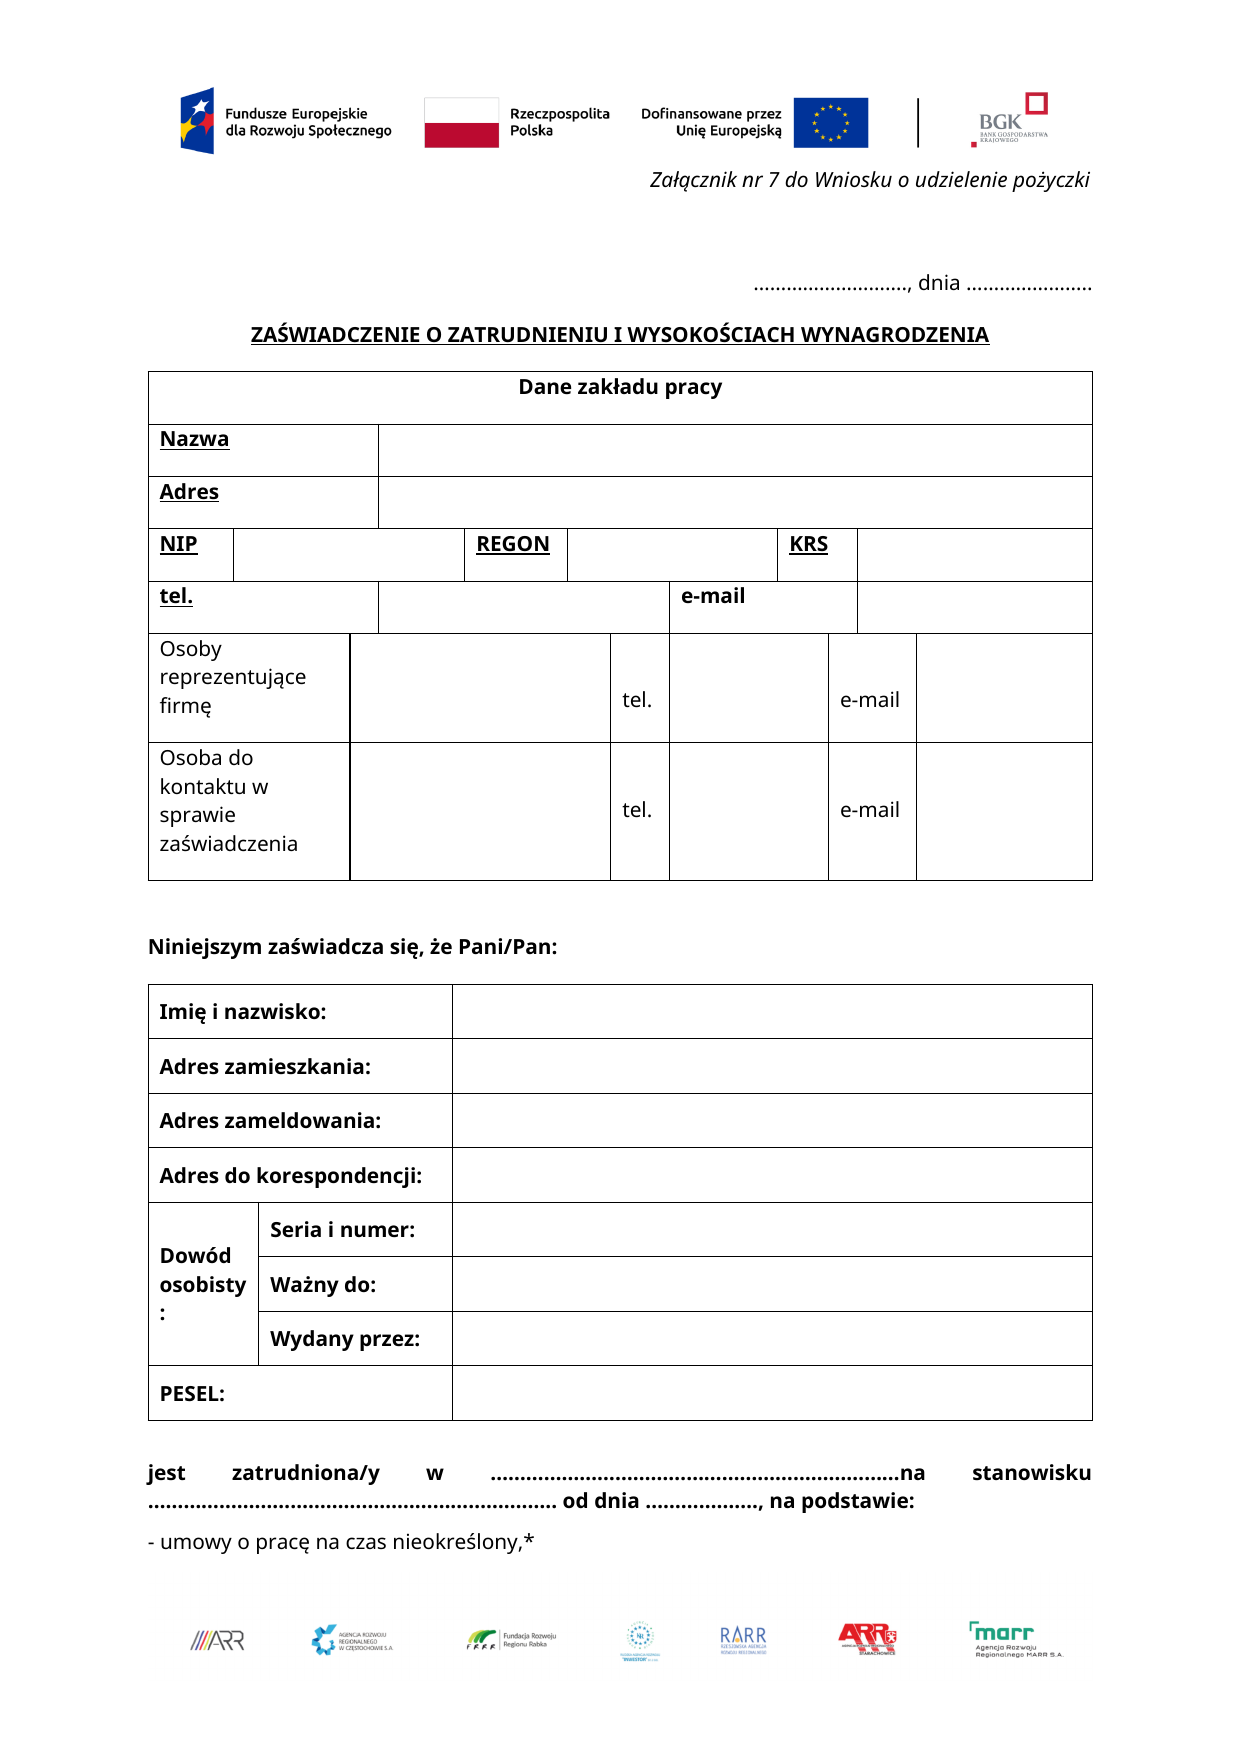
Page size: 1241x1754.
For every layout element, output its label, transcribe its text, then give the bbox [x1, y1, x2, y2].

table_cell [351, 743, 610, 880]
table_cell Adres zamieszkania: [149, 1039, 452, 1093]
table_cell Wydany przez: [259, 1312, 452, 1365]
table_cell tel. [149, 582, 378, 633]
table_cell Adres zameldowania: [149, 1094, 452, 1147]
table_cell [670, 743, 828, 880]
table_cell [379, 582, 669, 633]
table_cell REGON [465, 529, 567, 581]
table_cell [568, 529, 777, 581]
table_cell e-mail [670, 582, 857, 633]
table_cell [351, 634, 610, 742]
table_cell Nazwa [149, 425, 378, 476]
table_cell [453, 1312, 1092, 1365]
table_cell Adres do korespondencji: [149, 1148, 452, 1202]
table_header [453, 985, 1092, 1038]
table_cell [453, 1366, 1092, 1419]
table_cell [858, 529, 1092, 581]
table_cell Osoba do kontaktu w sprawie zaświadczenia [149, 743, 349, 880]
text jest zatrudniona/y w ……………………………………………………………na stanowisku ……………………………………………………….….. od dnia ………………., na podstawie: [148, 1458, 1093, 1515]
table_cell [917, 634, 1092, 742]
table_cell [453, 1203, 1092, 1256]
text - umowy o pracę na czas nieokreślony,* [148, 1527, 1093, 1556]
table_cell Dowód osobisty: [149, 1203, 258, 1365]
table_cell Seria i numer: [259, 1203, 452, 1256]
table_cell [453, 1148, 1092, 1202]
text Załącznik nr 7 do Wniosku o udzielenie pożyczki [148, 166, 1093, 194]
table_cell tel. [611, 634, 669, 742]
table_cell PESEL: [149, 1366, 452, 1419]
text ………………………., dnia ………………….. [148, 268, 1093, 297]
table_cell [234, 529, 464, 581]
table_cell tel. [611, 743, 669, 880]
table_header Dane zakładu pracy [149, 372, 1092, 423]
text Niniejszym zaświadcza się, że Pani/Pan: [148, 932, 1093, 961]
table_cell NIP [149, 529, 233, 581]
table_header Imię i nazwisko: [149, 985, 452, 1038]
picture [147, 73, 1093, 166]
picture [147, 1572, 1093, 1681]
table_cell [858, 582, 1092, 633]
table_cell [379, 425, 1092, 476]
text ZAŚWIADCZENIE O ZATRUDNIENIU I WYSOKOŚCIACH WYNAGRODZENIA [148, 320, 1093, 348]
table_cell Osoby reprezentujące firmę [149, 634, 349, 742]
table_cell Ważny do: [259, 1257, 452, 1311]
table_cell [917, 743, 1092, 880]
table_cell [379, 477, 1092, 528]
table_cell [670, 634, 828, 742]
table_cell [453, 1039, 1092, 1093]
table_cell KRS [778, 529, 857, 581]
table_cell e-mail [829, 743, 916, 880]
table_cell [453, 1094, 1092, 1147]
table_cell e-mail [829, 634, 916, 742]
table_cell [453, 1257, 1092, 1311]
table_cell Adres [149, 477, 378, 528]
